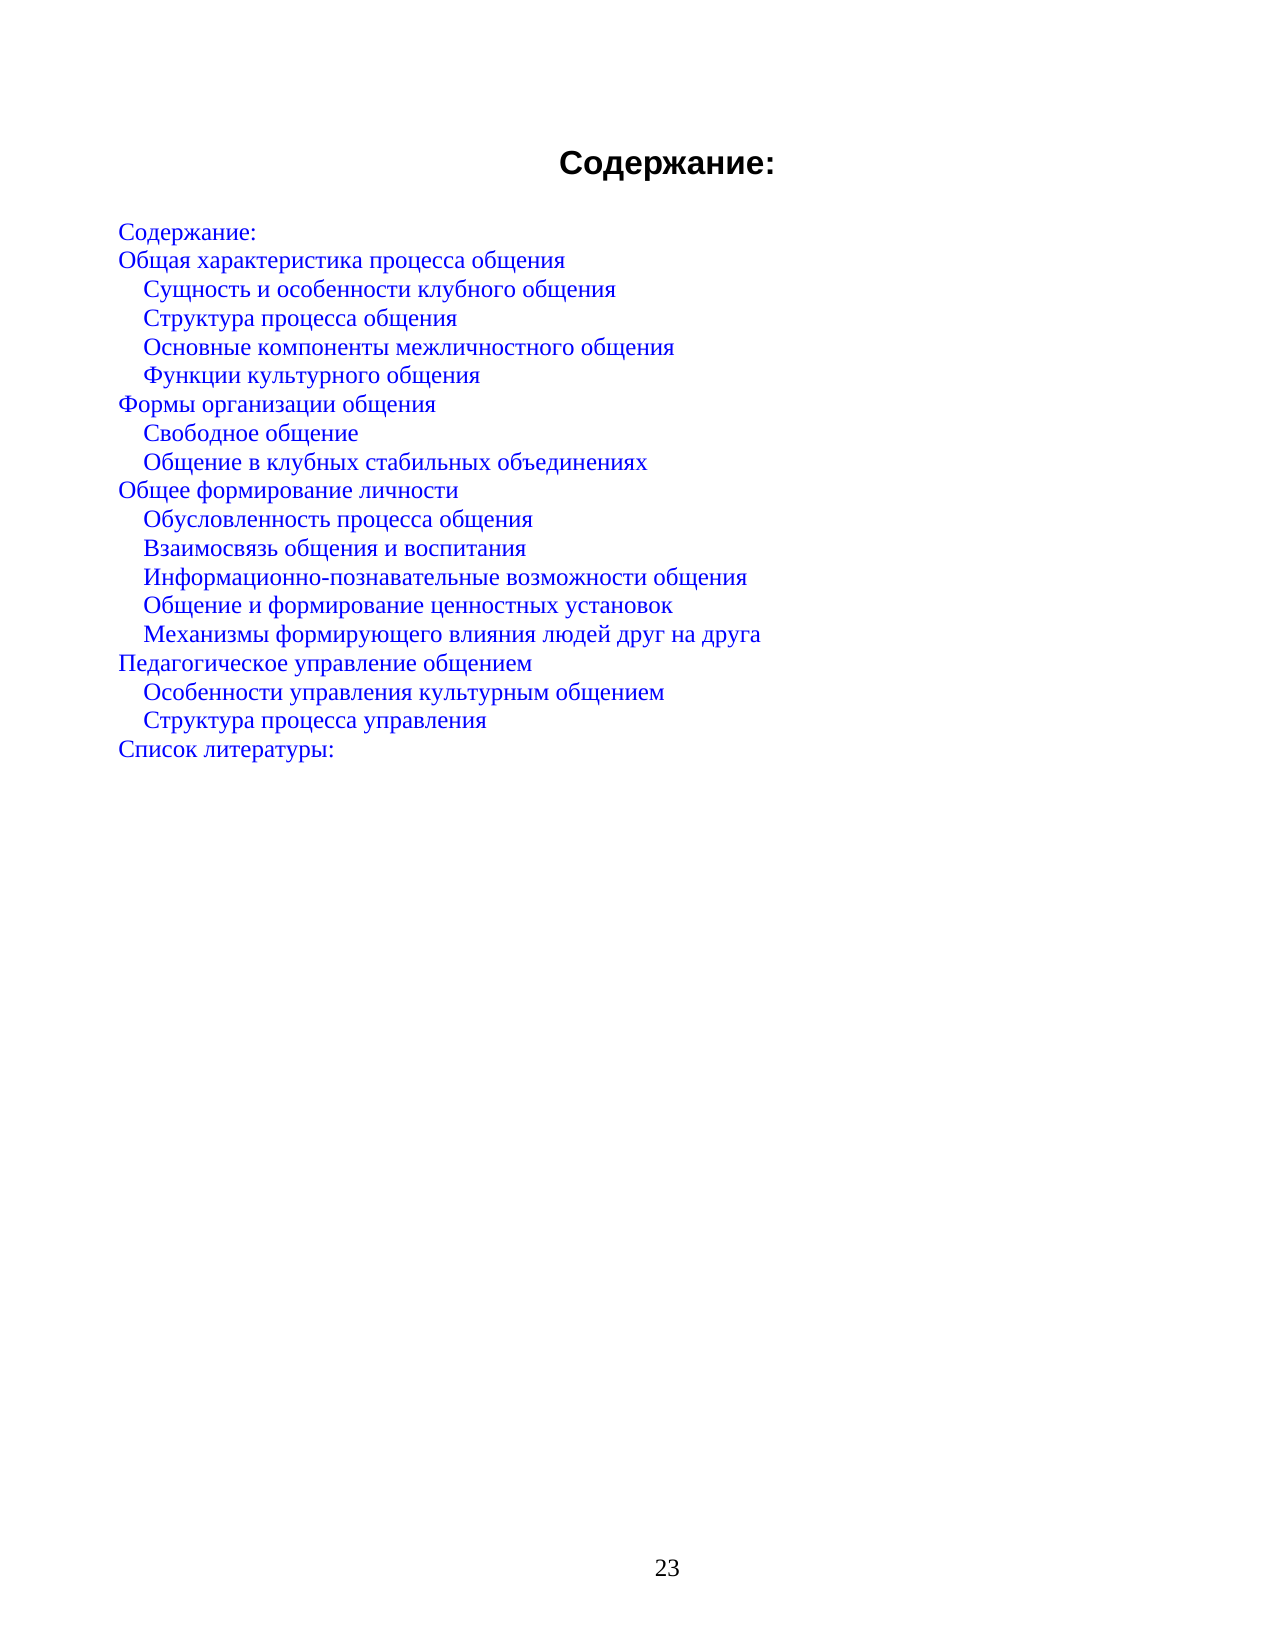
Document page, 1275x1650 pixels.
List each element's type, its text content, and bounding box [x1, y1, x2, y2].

text Сущность и особенности клубного общения 2 [143, 274, 1216, 303]
text Свободное общение 9 [143, 418, 1216, 447]
text Структура процесса управления 19 [143, 705, 1216, 734]
text Педагогическое управление общением 18 [118, 648, 1216, 677]
text Функции культурного общения 7 [143, 360, 1216, 389]
text Общее формирование личности 12 [118, 475, 1216, 504]
text Формы организации общения 9 [118, 389, 1216, 418]
text Механизмы формирующего влияния людей друг на друга 15 [143, 619, 1216, 648]
text Общение и формирование ценностных установок 14 [143, 590, 1216, 619]
text Общение в клубных стабильных объединениях 9 [143, 447, 1216, 475]
text Обусловленность процесса общения 12 [143, 504, 1216, 533]
text Структура процесса общения 3 [143, 303, 1216, 332]
text Список литературы: 23 [118, 734, 1216, 763]
text Особенности управления культурным общением 18 [143, 677, 1216, 705]
text Общая характеристика процесса общения 2 [118, 245, 1216, 274]
text Информационно-познавательные возможности общения 14 [143, 562, 1216, 590]
text Взаимосвязь общения и воспитания 12 [143, 533, 1216, 562]
subtitle Содержание: [118, 143, 1216, 182]
text Основные компоненты межличностного общения 5 [143, 332, 1216, 360]
text Содержание: 1 [118, 217, 1216, 245]
